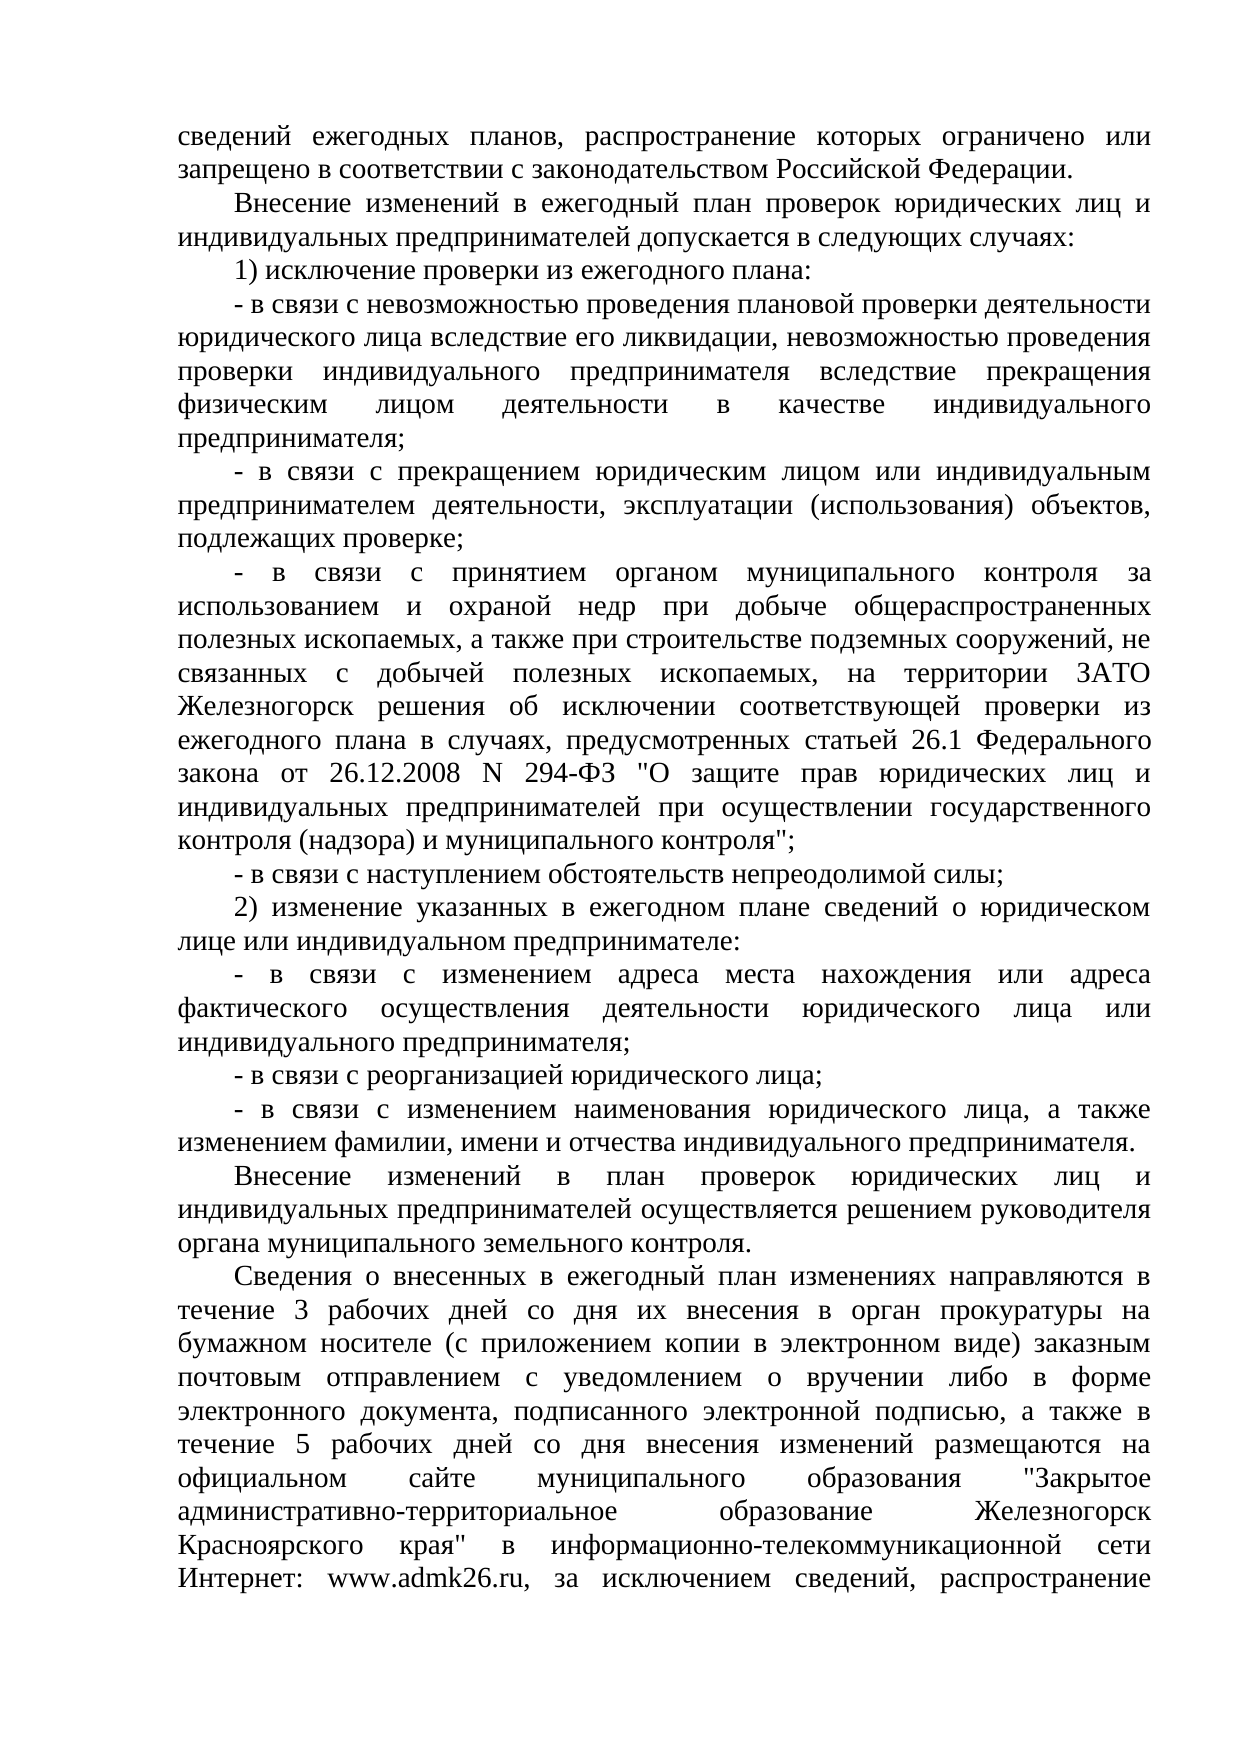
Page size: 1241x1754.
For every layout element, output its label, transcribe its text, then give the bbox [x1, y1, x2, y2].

text - в связи с реорганизацией юридического лица; [177, 1057, 1152, 1091]
text Внесение изменений в план проверок юридических лиц и индивидуальных предпринимателей осуществляется решением руководителя органа муниципального земельного контроля. [177, 1158, 1152, 1258]
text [177, 118, 1152, 185]
text 2) изменение указанных в ежегодном плане сведений о юридическом лице или индивидуальном предпринимателе: [177, 889, 1152, 957]
text - в связи с невозможностью проведения плановой проверки деятельности юридического лица вследствие его ликвидации, невозможностью проведения проверки индивидуального предпринимателя вследствие прекращения физическим лицом деятельности в качестве индивидуального предпринимателя; [177, 286, 1152, 453]
text 1) исключение проверки из ежегодного плана: [177, 252, 1152, 286]
text - в связи с изменением адреса места нахождения или адреса фактического осуществления деятельности юридического лица или индивидуального предпринимателя; [177, 957, 1152, 1057]
text - в связи с изменением наименования юридического лица, а также изменением фамилии, имени и отчества индивидуального предпринимателя. [177, 1091, 1152, 1158]
text - в связи с прекращением юридическим лицом или индивидуальным предпринимателем деятельности, эксплуатации (использования) объектов, подлежащих проверке; [177, 453, 1152, 554]
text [177, 1258, 1152, 1594]
text - в связи с принятием органом муниципального контроля за использованием и охраной недр при добыче общераспространенных полезных ископаемых, а также при строительстве подземных сооружений, не связанных с добычей полезных ископаемых, на территории ЗАТО Железногорск решения об исключении соответствующей проверки из ежегодного плана в случаях, предусмотренных статьей 26.1 Федерального закона от 26.12.2008 N 294-ФЗ "О защите прав юридических лиц и индивидуальных предпринимателей при осуществлении государственного контроля (надзора) и муниципального контроля"; [177, 554, 1152, 856]
text - в связи с наступлением обстоятельств непреодолимой силы; [177, 856, 1152, 889]
text Внесение изменений в ежегодный план проверок юридических лиц и индивидуальных предпринимателей допускается в следующих случаях: [177, 185, 1152, 252]
